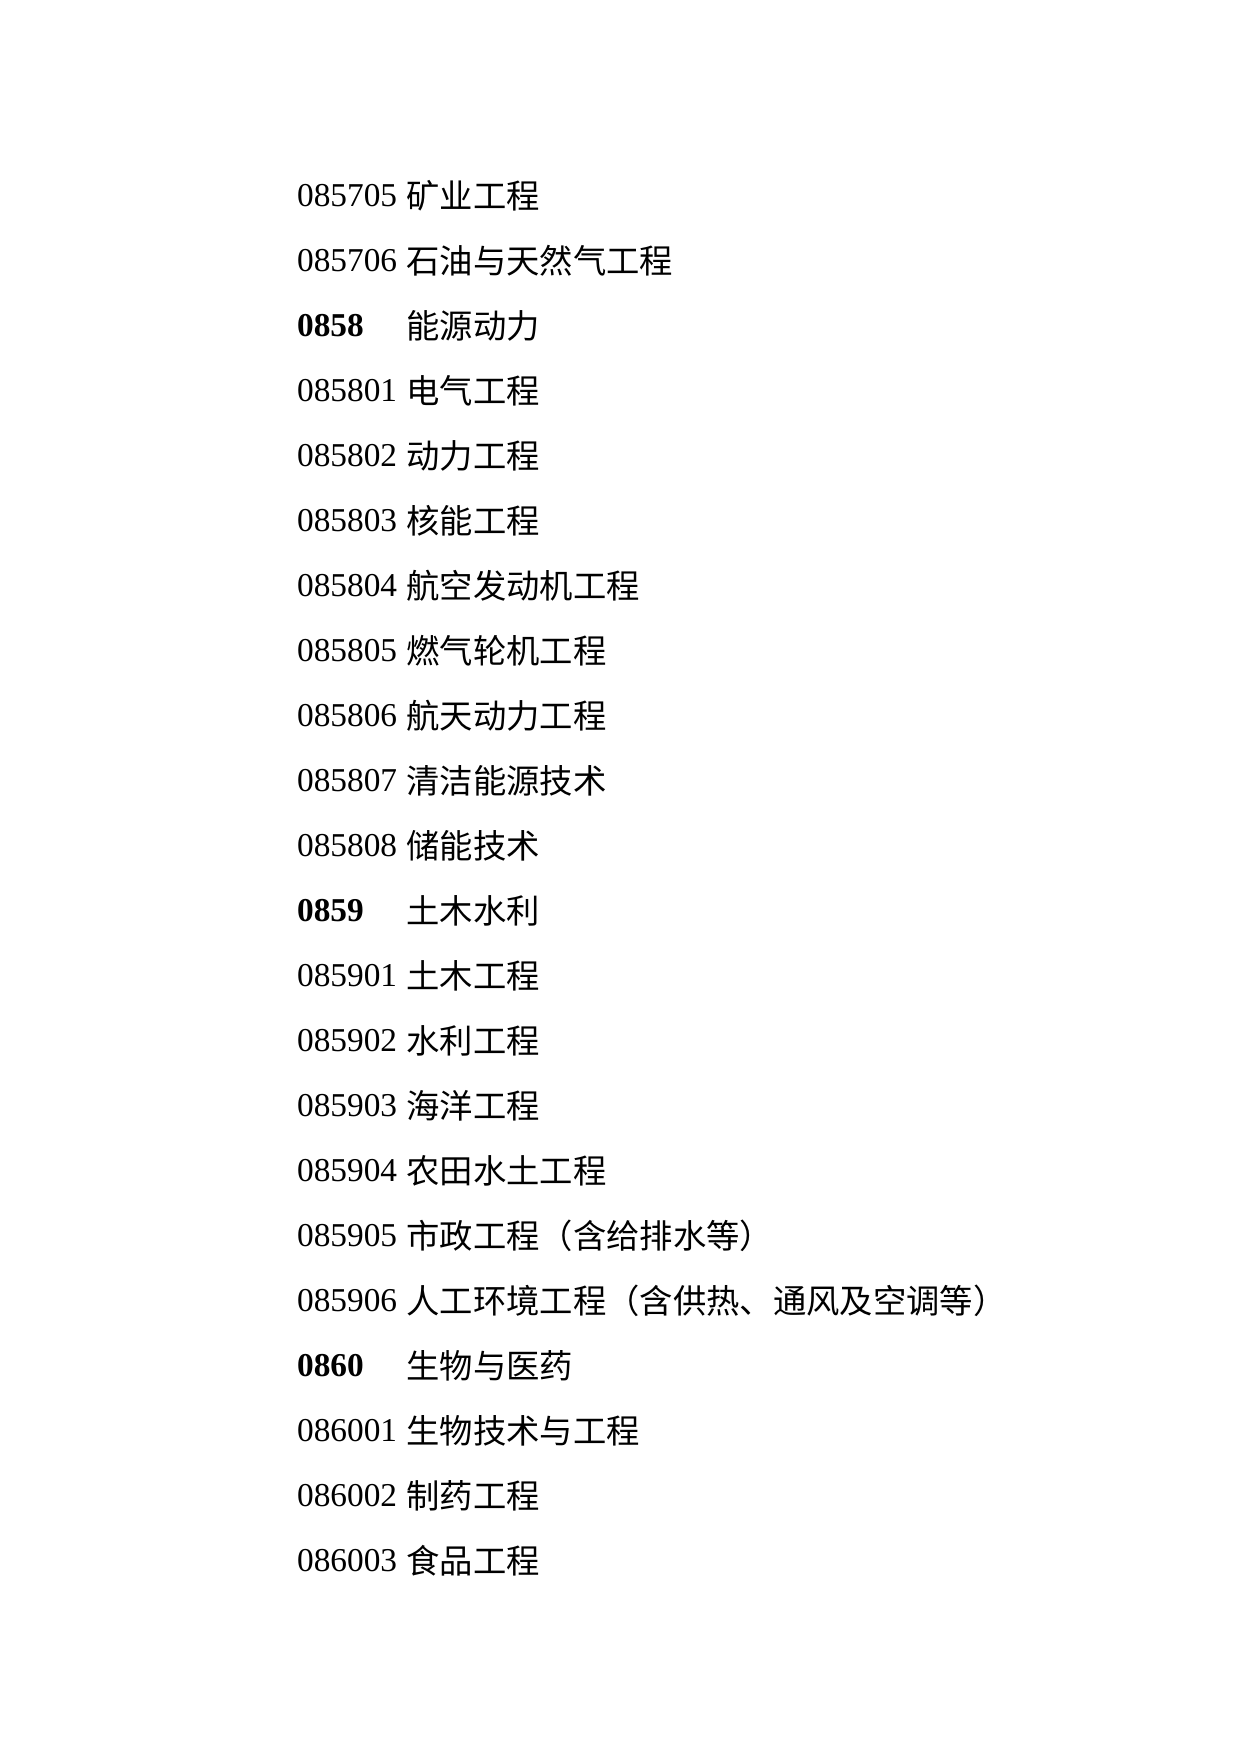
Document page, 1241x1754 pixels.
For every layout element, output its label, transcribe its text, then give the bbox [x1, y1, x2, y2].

text 086001 生物技术与工程 [297, 1397, 1053, 1462]
text 086003 食品工程 [297, 1527, 1053, 1592]
text 085806 航天动力工程 [297, 682, 1053, 747]
text 085903 海洋工程 [297, 1072, 1053, 1137]
text 085803 核能工程 [297, 487, 1053, 552]
text 085805 燃气轮机工程 [297, 617, 1053, 682]
text 085904 农田水土工程 [297, 1137, 1053, 1202]
text 086002 制药工程 [297, 1462, 1053, 1527]
text 085807 清洁能源技术 [297, 747, 1053, 812]
text 0858 能源动力 [297, 292, 1053, 357]
text 085901 土木工程 [297, 942, 1053, 1007]
text 085801 电气工程 [297, 357, 1053, 422]
text 085902 水利工程 [297, 1007, 1053, 1072]
text 085905 市政工程（含给排水等） [297, 1202, 1053, 1267]
text 085804 航空发动机工程 [297, 552, 1053, 617]
text 085808 储能技术 [297, 812, 1053, 877]
text 0860 生物与医药 [297, 1332, 1053, 1397]
text 085802 动力工程 [297, 422, 1053, 487]
text 085906 人工环境工程（含供热、通风及空调等） [297, 1267, 1053, 1332]
text 085705 矿业工程 [297, 162, 1053, 227]
text 085706 石油与天然气工程 [297, 227, 1053, 292]
text 0859 土木水利 [297, 877, 1053, 942]
